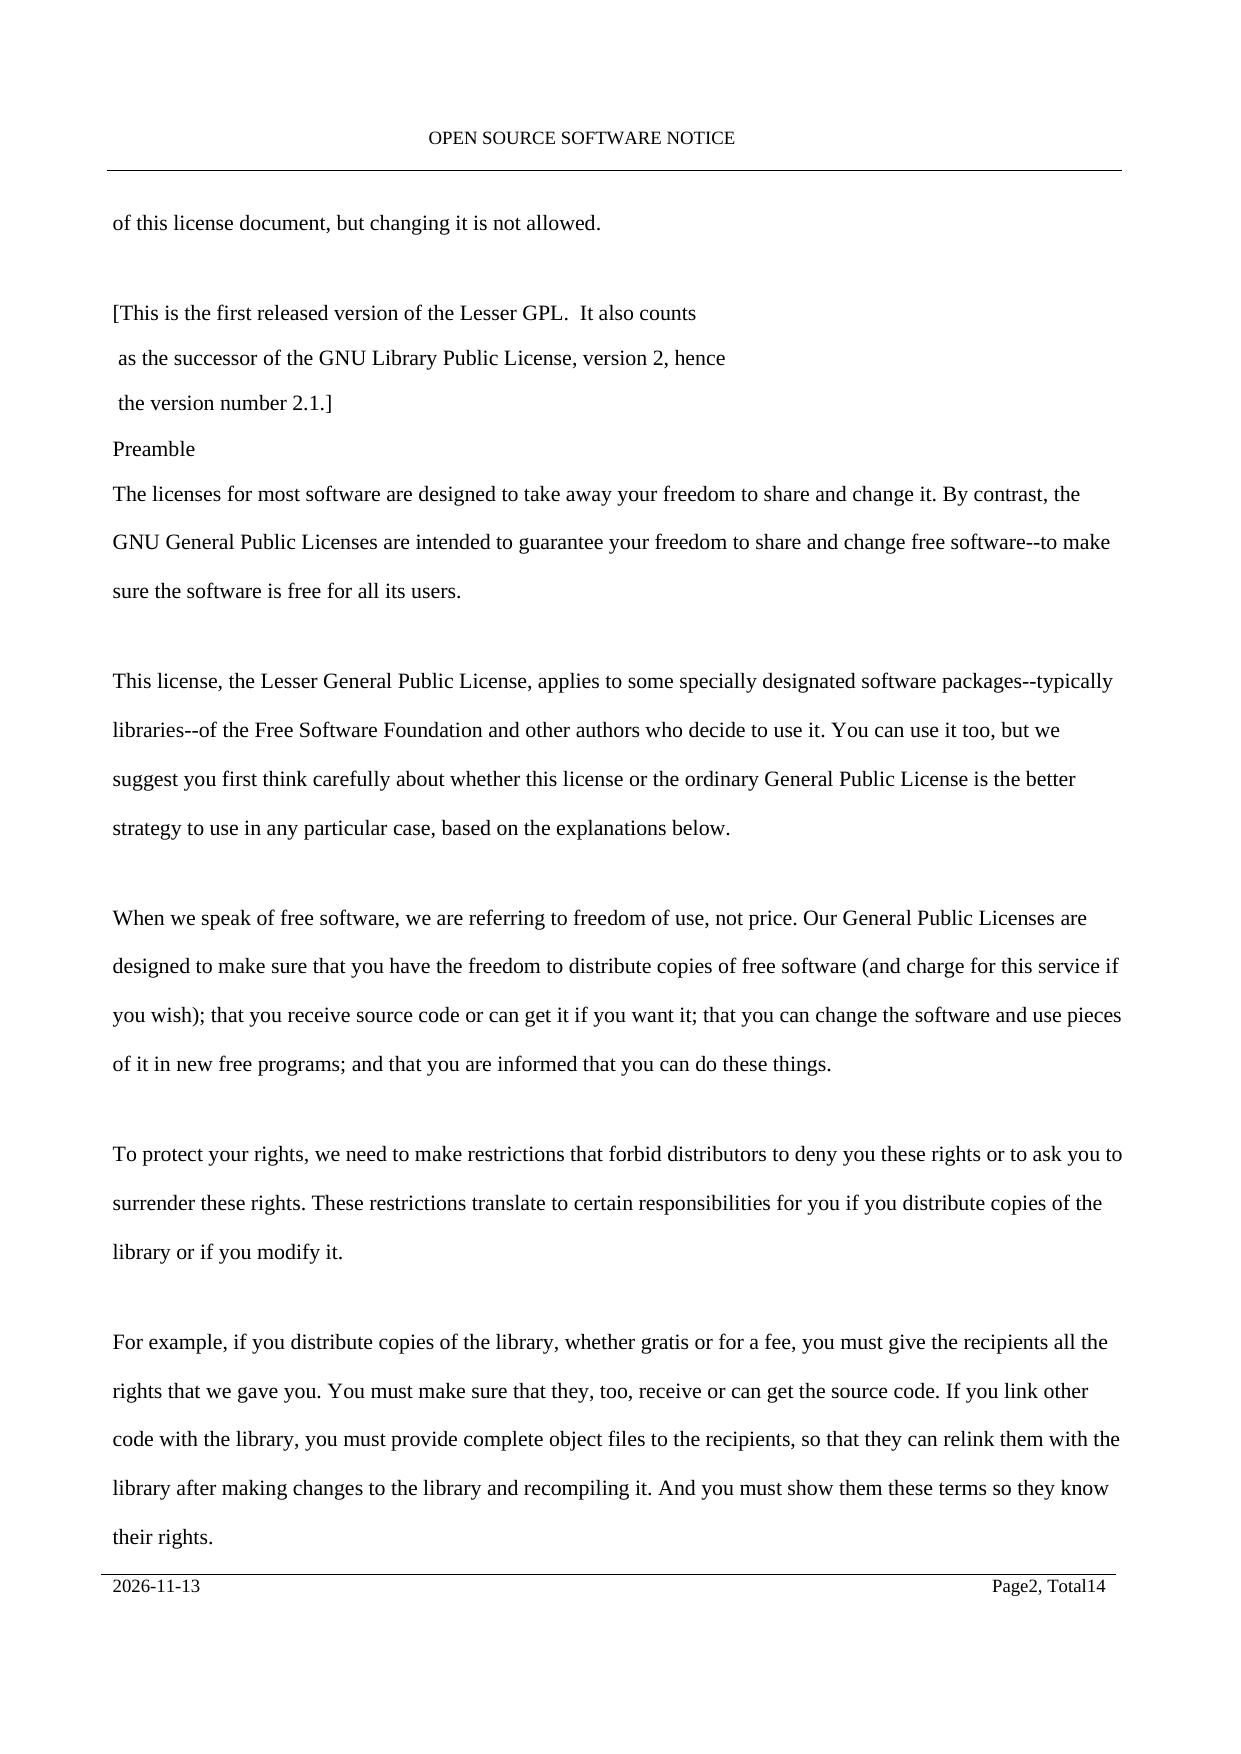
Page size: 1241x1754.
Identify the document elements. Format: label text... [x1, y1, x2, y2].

text of this license document, but changing it is not allowed. [112, 206, 1128, 239]
text the version number 2.1.] [112, 387, 1128, 419]
text When we speak of free software, we are referring to freedom of use, not price. Our General Public Licenses are designed to make sure that you have the freedom to distribute copies of free software (and charge for this service if you wish); that you receive source code or can get it if you want it; that you can change the software and use pieces of it in new free programs; and that you are informed that you can do these things. [112, 901, 1128, 1080]
text The licenses for most software are designed to take away your freedom to share and change it. By contrast, the GNU General Public Licenses are intended to guarantee your freedom to share and change free software--to make sure the software is free for all its users. [112, 477, 1128, 607]
text This license, the Lesser General Public License, applies to some specially designated software packages--typically libraries--of the Free Software Foundation and other authors who decide to use it. You can use it too, but we suggest you first think carefully about whether this license or the ordinary General Public License is the better strategy to use in any particular case, based on the explanations below. [112, 665, 1128, 843]
text For example, if you distribute copies of the library, whether gratis or for a fee, you must give the recipients all the rights that we gave you. You must make sure that they, too, receive or can get the source code. If you link other code with the library, you must provide complete object files to the recipients, so that they can relink them with the library after making changes to the library and recompiling it. And you must show them these terms so they know their rights. [112, 1325, 1128, 1553]
text Preamble [112, 432, 1128, 464]
text as the successor of the GNU Library Public License, version 2, hence [112, 342, 1128, 374]
text [This is the first released version of the Lesser GPL. It also counts [112, 297, 1128, 329]
text To protect your rights, we need to make restrictions that forbid distributors to deny you these rights or to ask you to surrender these rights. These restrictions translate to certain responsibilities for you if you distribute copies of the library or if you modify it. [112, 1138, 1128, 1268]
